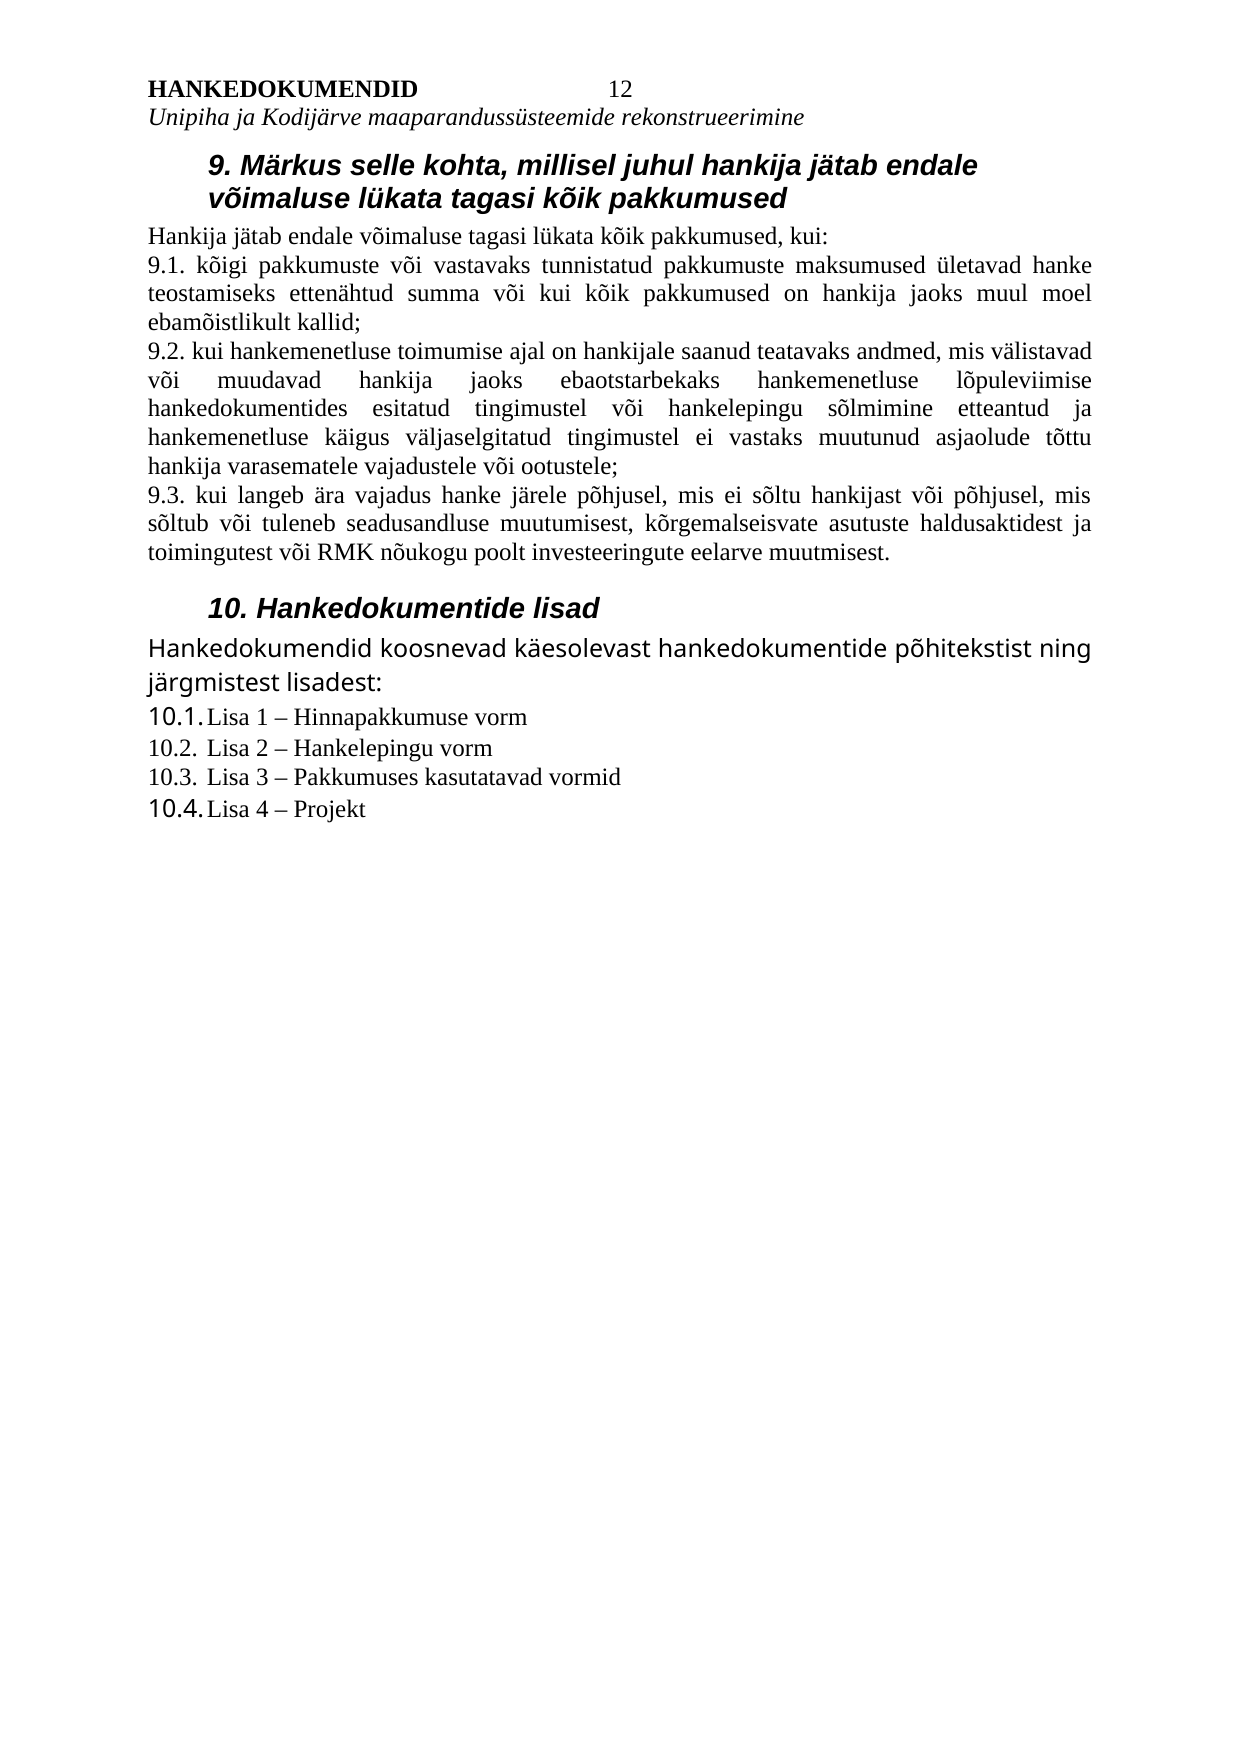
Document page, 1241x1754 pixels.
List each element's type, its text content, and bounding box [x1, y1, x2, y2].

text 9.2. kui hankemenetluse toimumise ajal on hankijale saanud teatavaks andmed, mis välistavad või muudavad hankija jaoks ebaotstarbekaks hankemenetluse lõpuleviimise hankedokumentides esitatud tingimustel või hankelepingu sõlmimine etteantud ja hankemenetluse käigus väljaselgitatud tingimustel ei vastaks muutunud asjaolude tõttu hankija varasematele vajadustele või ootustele; [148, 336, 1093, 480]
text Hankedokumendid koosnevad käesolevast hankedokumentide põhitekstist ning järgmistest lisadest: [148, 631, 1093, 699]
text 10.3. Lisa 3 – Pakkumuses kasutatavad vormid [148, 762, 1093, 790]
text Hankija jätab endale võimaluse tagasi lükata kõik pakkumused, kui: [148, 221, 1093, 250]
text 10.4. Lisa 4 – Projekt [148, 790, 1093, 824]
text 9.3. kui langeb ära vajadus hanke järele põhjusel, mis ei sõltu hankijast või põhjusel, mis sõltub või tuleneb seadusandluse muutumisest, kõrgemalseisvate asutuste haldusaktidest ja toimingutest või RMK nõukogu poolt investeeringute eelarve muutmisest. [148, 480, 1093, 566]
subtitle 10. Hankedokumentide lisad [148, 591, 1093, 624]
text 9.1. kõigi pakkumuste või vastavaks tunnistatud pakkumuste maksumused ületavad hanke teostamiseks ettenähtud summa või kui kõik pakkumused on hankija jaoks muul moel ebamõistlikult kallid; [148, 250, 1093, 336]
text 10.2. Lisa 2 – Hankelepingu vorm [148, 733, 1093, 762]
subtitle 9. Märkus selle kohta, millisel juhul hankija jätab endale võimaluse lükata tagasi kõik pakkumused [148, 148, 1093, 215]
text 10.1. Lisa 1 – Hinnapakkumuse vorm [148, 699, 1093, 733]
